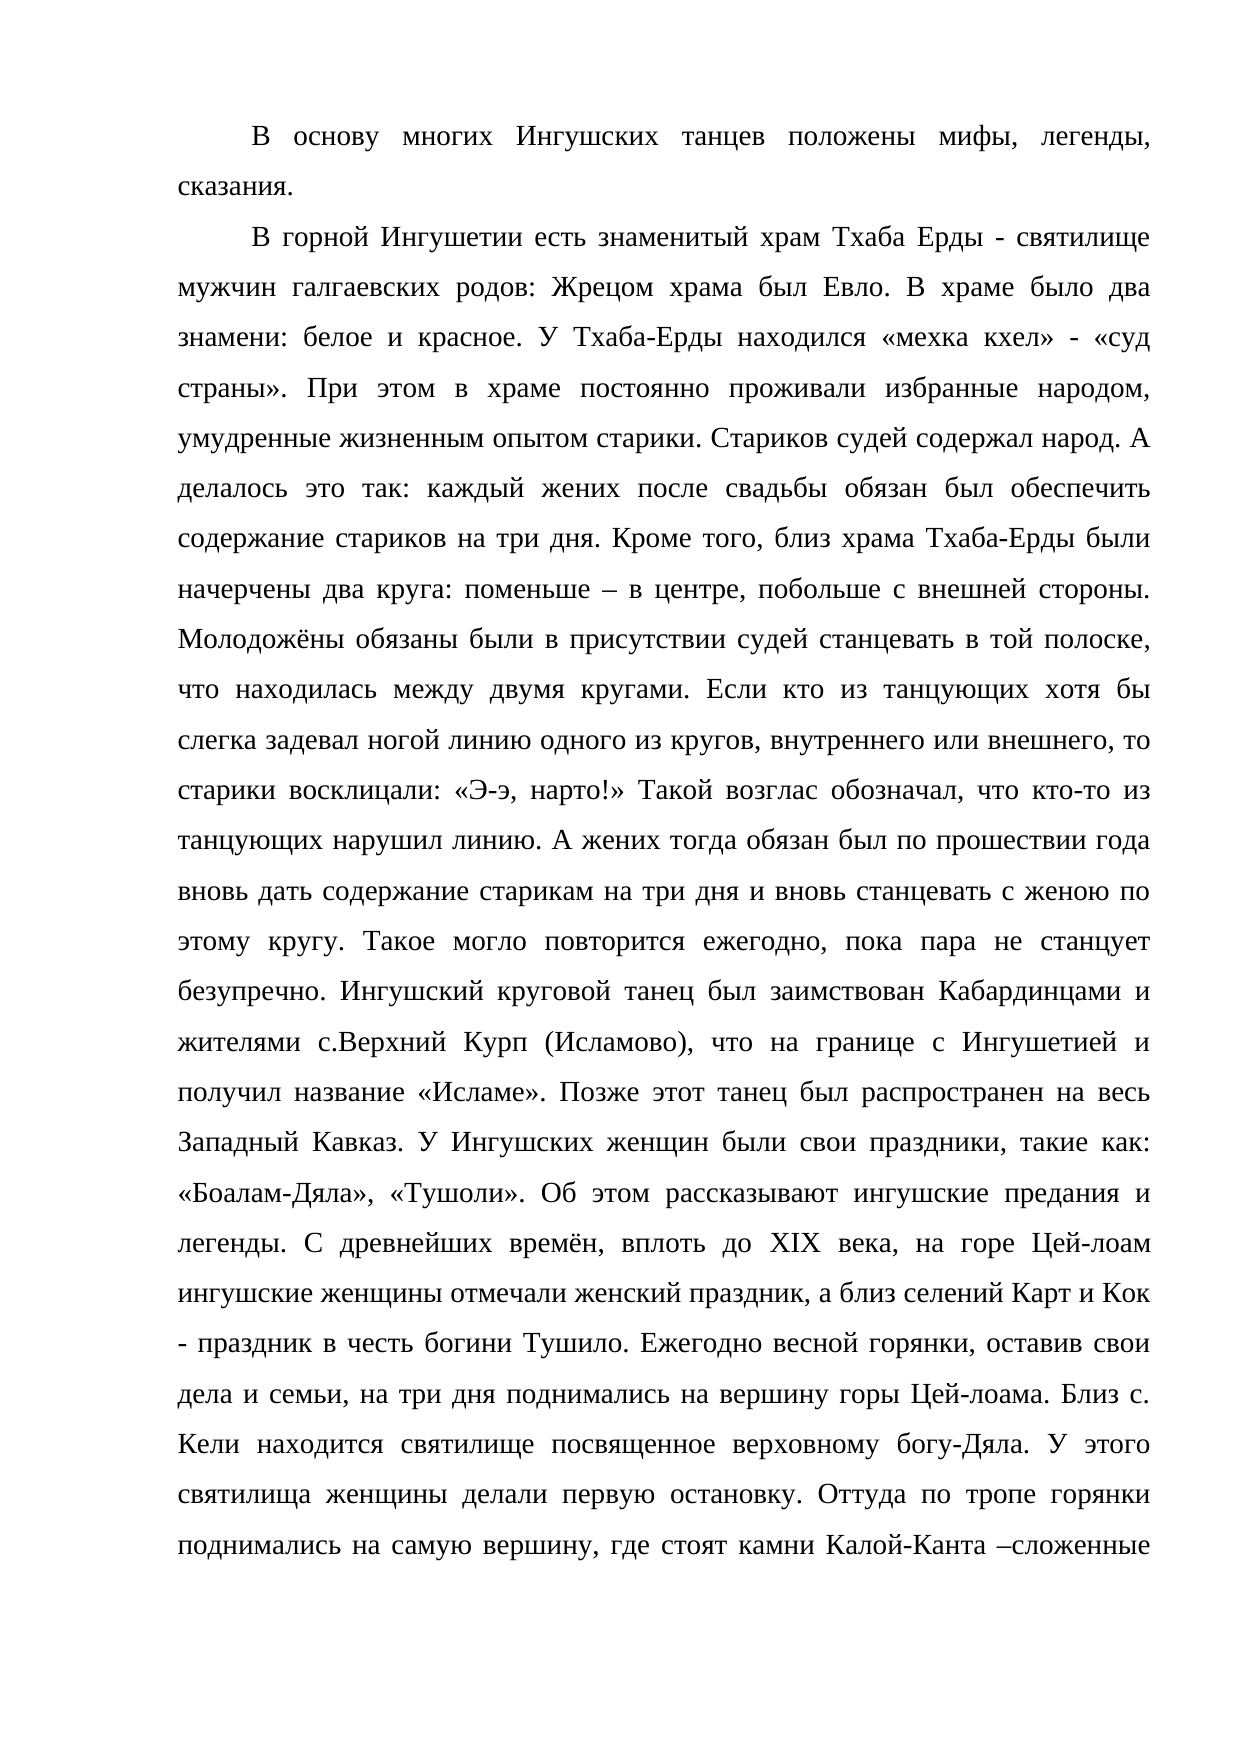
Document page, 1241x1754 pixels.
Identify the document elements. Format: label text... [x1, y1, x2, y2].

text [177, 219, 1152, 1560]
text В основу многих Ингушских танцев положены мифы, легенды, сказания. [177, 118, 1152, 202]
